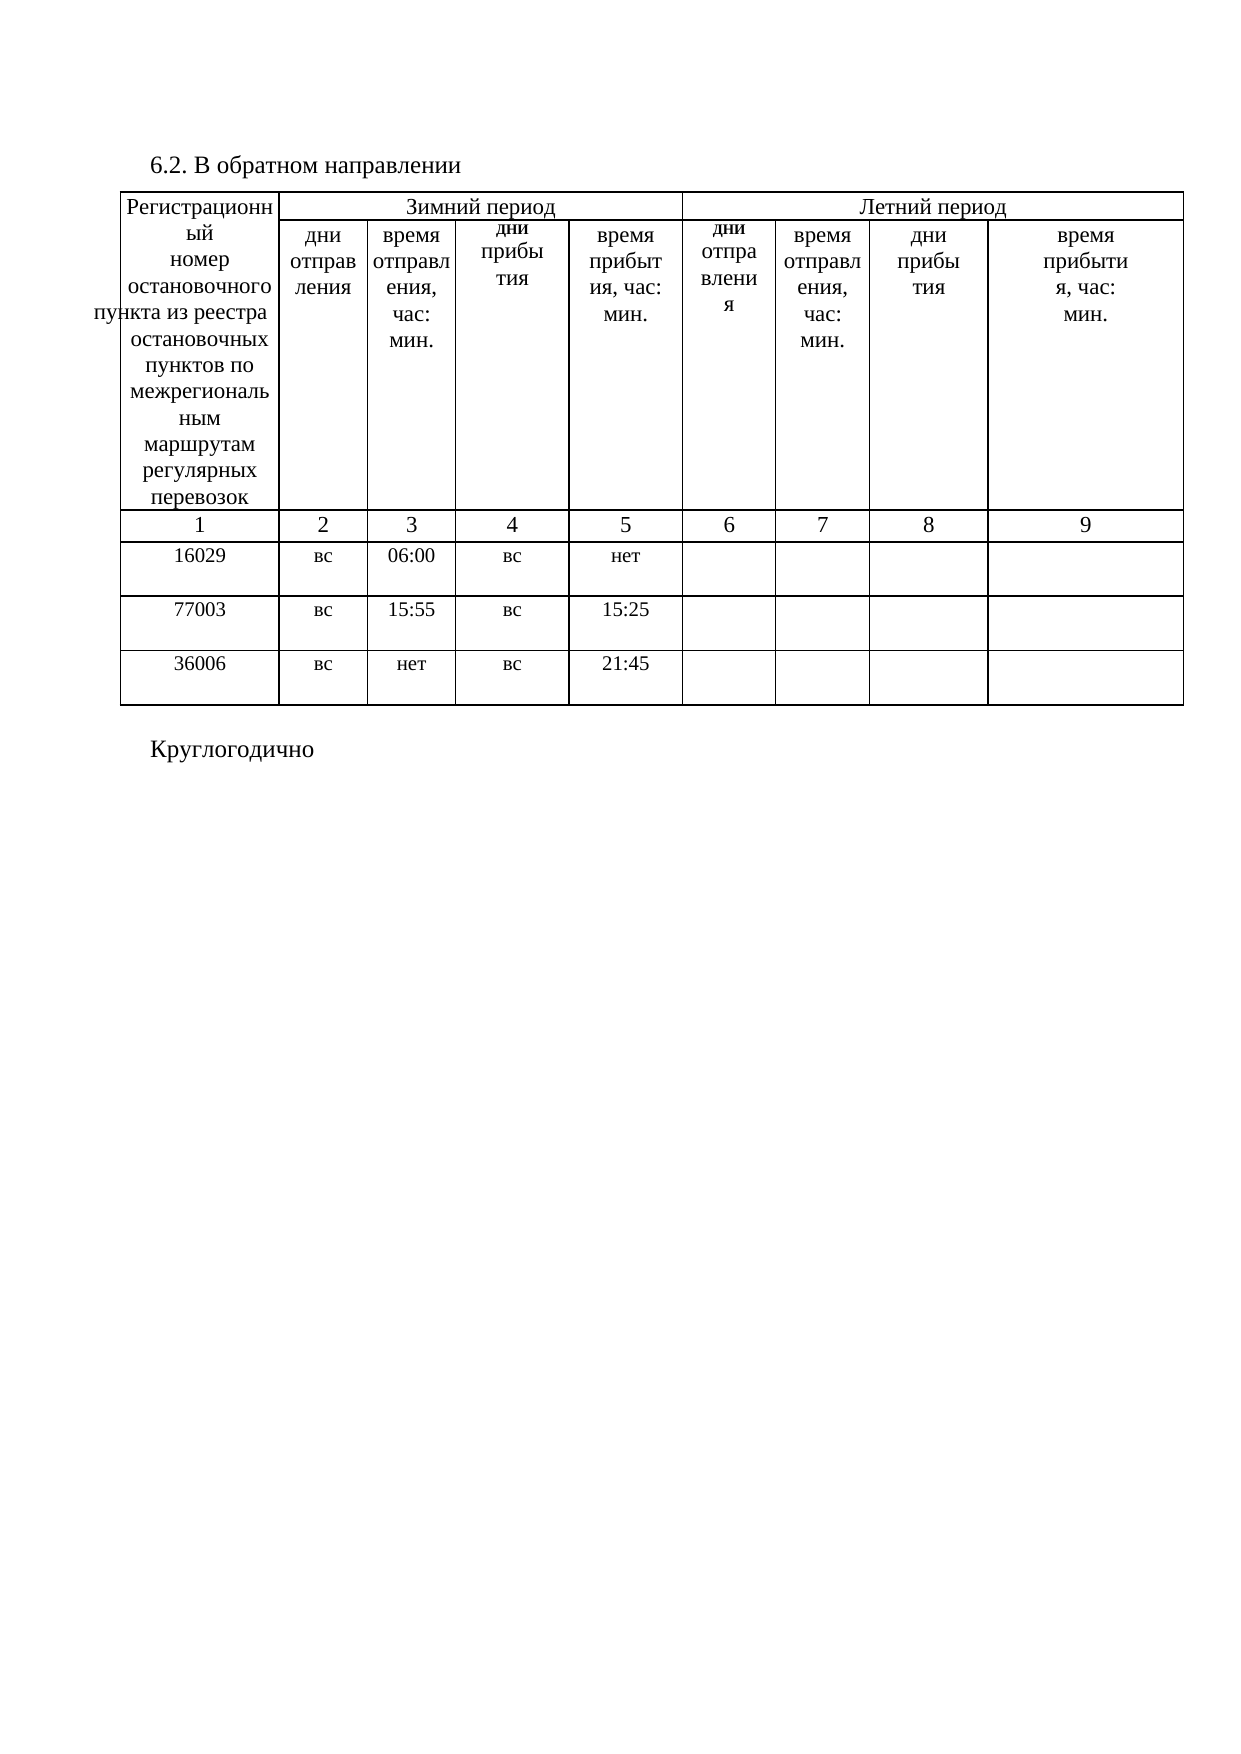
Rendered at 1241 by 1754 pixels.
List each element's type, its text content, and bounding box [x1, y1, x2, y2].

table_cell время отправл ения, час: мин. [368, 221, 455, 509]
table_cell 1 [121, 511, 278, 541]
table_cell [870, 543, 987, 595]
table_cell ДНИ прибы тия [456, 221, 568, 509]
table_cell 36006 [121, 651, 278, 704]
table_cell [870, 597, 987, 650]
table_cell 15:55 [368, 597, 455, 650]
table_cell нет [570, 543, 682, 595]
table_cell вс [456, 597, 568, 650]
table_cell вс [280, 651, 367, 704]
table_cell ДНИ отпра влени я [683, 221, 775, 509]
table_cell 6 [683, 511, 775, 541]
table_cell 4 [456, 511, 568, 541]
table_cell 2 [280, 511, 367, 541]
table_cell 7 [776, 511, 869, 541]
table_cell [989, 597, 1183, 650]
table_cell вс [456, 543, 568, 595]
table_cell время прибыт ия, час: мин. [570, 221, 682, 509]
table_header Зимний период [280, 193, 682, 219]
table_cell вс [280, 543, 367, 595]
table_cell [776, 597, 869, 650]
table_cell вс [280, 597, 367, 650]
table_cell нет [368, 651, 455, 704]
table_cell дни прибы тия [870, 221, 987, 509]
table_cell 77003 [121, 597, 278, 650]
table_cell 5 [570, 511, 682, 541]
table_cell 21:45 [570, 651, 682, 704]
table_cell [870, 651, 987, 704]
table_cell вс [456, 651, 568, 704]
table_cell время отправл ения, час: мин. [776, 221, 869, 509]
table_cell [776, 543, 869, 595]
table_cell 15:25 [570, 597, 682, 650]
table_cell [989, 543, 1183, 595]
table_cell время прибыти я, час: мин. [989, 221, 1183, 509]
table_header Регистрационный номер остановочного пункта из реестра остановочных пунктов по межрегиональным маршрутам регулярных перевозок [121, 193, 278, 509]
table_cell 3 [368, 511, 455, 541]
table_cell 9 [989, 511, 1183, 541]
table_cell [683, 543, 775, 595]
table_cell [683, 651, 775, 704]
table_cell [776, 651, 869, 704]
table_cell 8 [870, 511, 987, 541]
table_cell [989, 651, 1183, 704]
table_cell дни отправ ления [280, 221, 367, 509]
table_header Летний период [683, 193, 1183, 219]
text 6.2. В обратном направлении [150, 150, 1090, 179]
table_cell 16029 [121, 543, 278, 595]
text Круглогодично [150, 734, 1090, 763]
table_cell 06:00 [368, 543, 455, 595]
table_cell [683, 597, 775, 650]
